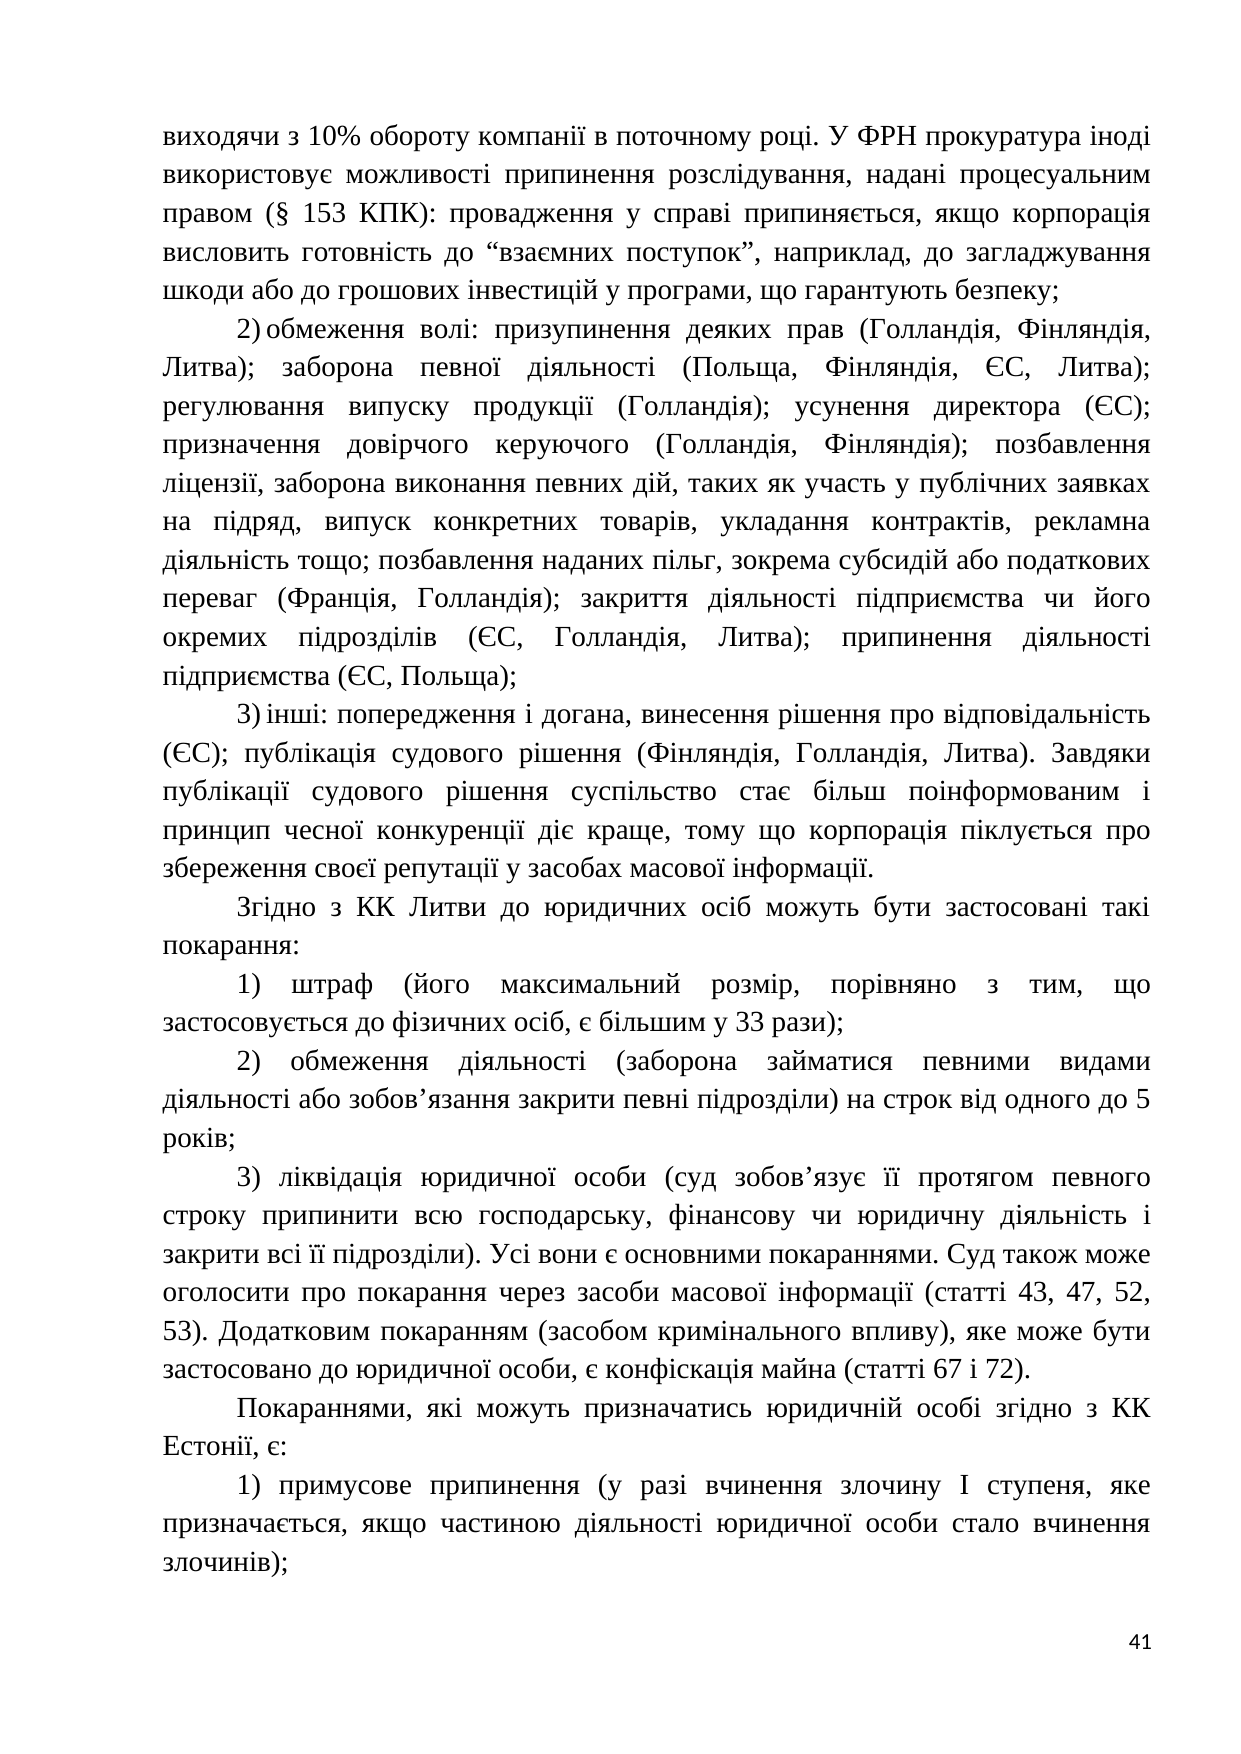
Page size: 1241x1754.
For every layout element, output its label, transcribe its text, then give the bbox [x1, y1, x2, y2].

text 2) обмеження волі: призупинення деяких прав (Голландія, Фінляндія, Литва); заборона певної діяльності (Польща, Фінляндія, ЄС, Литва); регулювання випуску продукції (Голландія); усунення директора (ЄС); призначення довірчого керуючого (Голландія, Фінляндія); позбавлення ліцензії, заборона виконання певних дій, таких як участь у публічних заявках на підряд, випуск конкретних товарів, укладання контрактів, рекламна діяльність тощо; позбавлення наданих пільг, зокрема субсидій або податкових переваг (Франція, Голландія); закриття діяльності підприємства чи його окремих підрозділів (ЄС, Голландія, Литва); припинення діяльності підприємства (ЄС, Польща); [162, 311, 1152, 691]
text Покараннями, які можуть призначатись юридичній особі згідно з КК Естонії, є: [162, 1390, 1152, 1462]
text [162, 118, 1152, 306]
text 3) ліквідація юридичної особи (суд зобов’язує її протягом певного строку припинити всю господарську, фінансову чи юридичну діяльність і закрити всі її підрозділи). Усі вони є основними покараннями. Суд також може оголосити про покарання через засоби масової інформації (статті 43, 47, 52, 53). Додатковим покаранням (засобом кримінального впливу), яке може бути застосовано до юридичної особи, є конфіскація майна (статті 67 і 72). [162, 1159, 1152, 1385]
text 2) обмеження діяльності (заборона займатися певними видами діяльності або зобов’язання закрити певні підрозділи) на строк від одного до 5 років; [162, 1043, 1152, 1154]
text 3) інші: попередження і догана, винесення рішення про відповідальність (ЄС); публікація судового рішення (Фінляндія, Голландія, Литва). Завдяки публікації судового рішення суспільство стає більш поінформованим і принцип чесної конкуренції діє краще, тому що корпорація піклується про збереження своєї репутації у засобах масової інформації. [162, 696, 1152, 884]
text 1) штраф (його максимальний розмір, порівняно з тим, що застосовується до фізичних осіб, є більшим у 33 рази); [162, 966, 1152, 1038]
text Згідно з КК Литви до юридичних осіб можуть бути застосовані такі покарання: [162, 889, 1152, 961]
text 1) примусове припинення (у разі вчинення злочину І ступеня, яке призначається, якщо частиною діяльності юридичної особи стало вчинення злочинів); [162, 1467, 1152, 1578]
